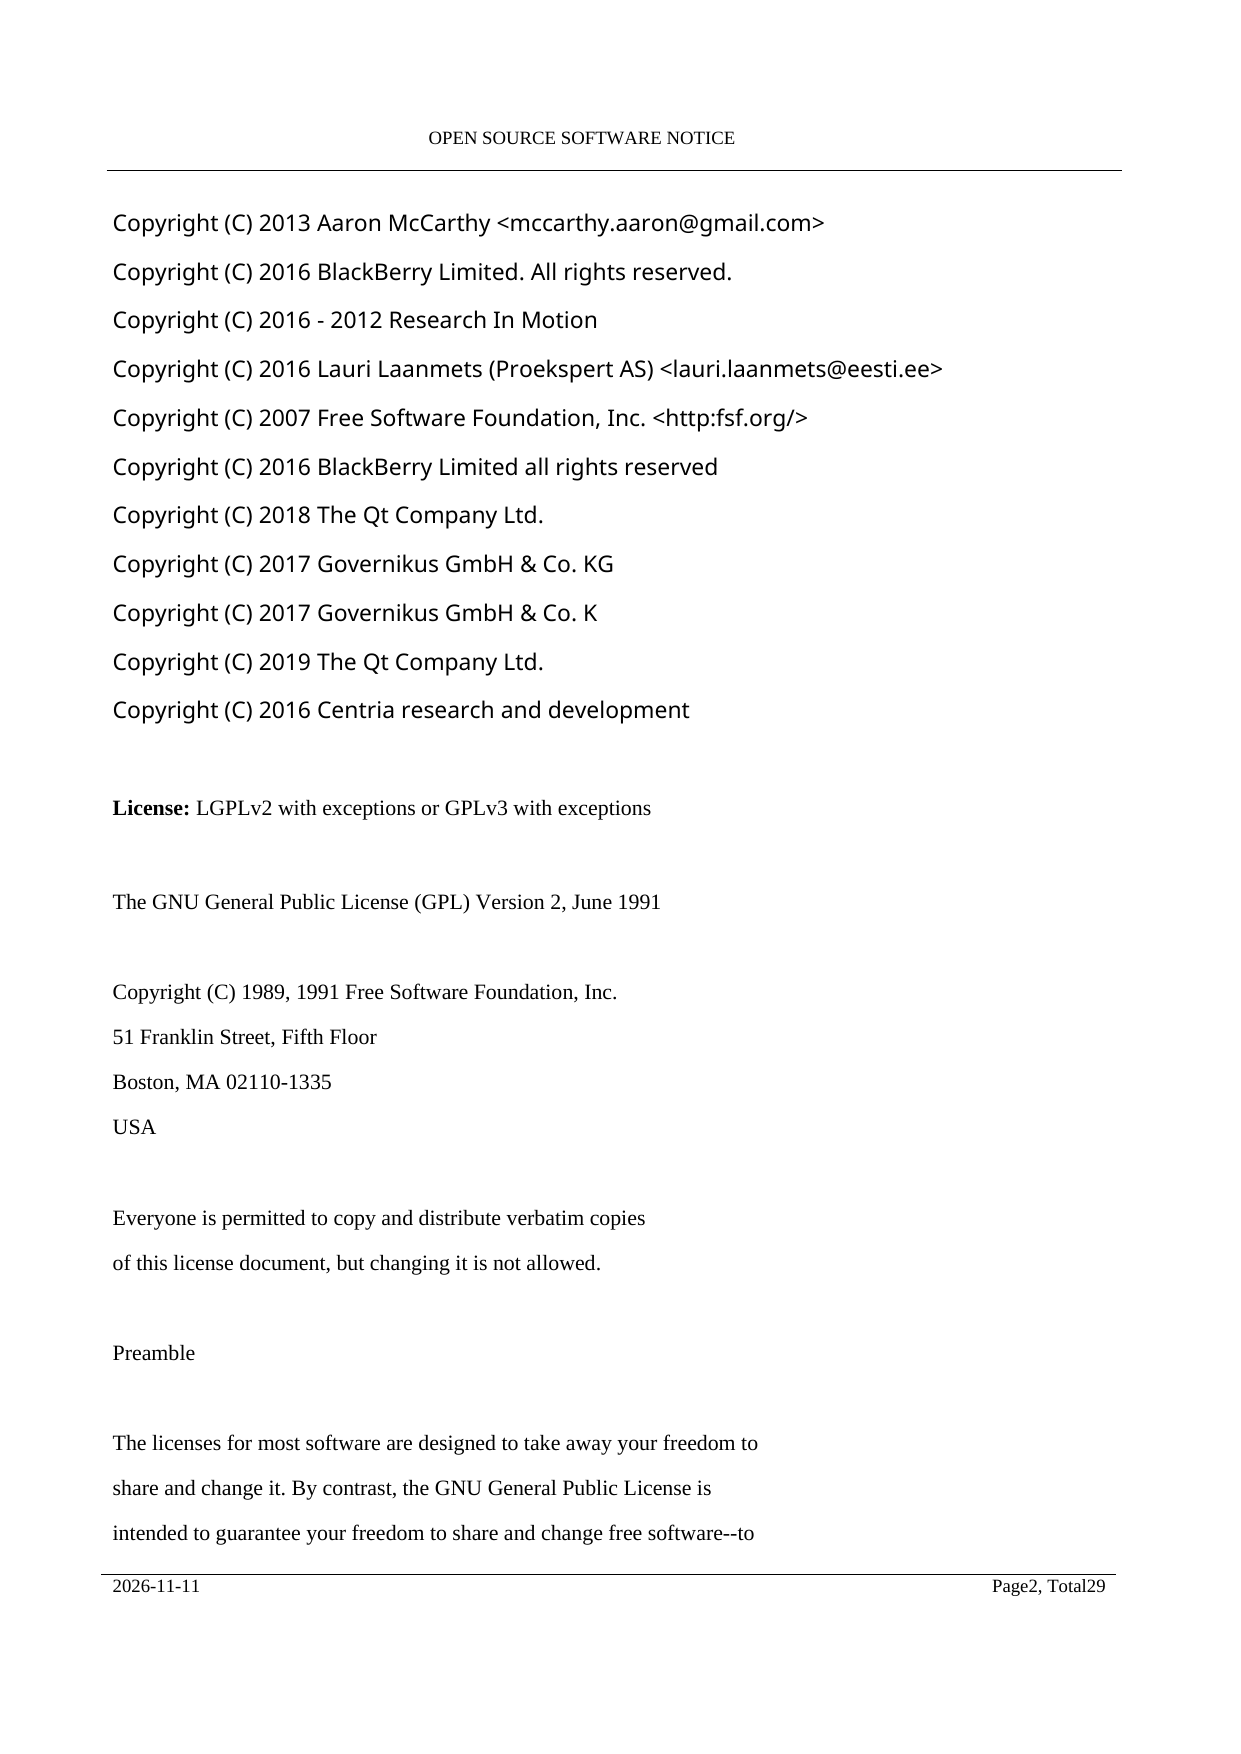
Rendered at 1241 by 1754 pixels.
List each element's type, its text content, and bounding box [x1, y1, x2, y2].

text 51 Franklin Street, Fifth Floor [112, 1021, 1128, 1053]
text Copyright (C) 1989, 1991 Free Software Foundation, Inc. [112, 975, 1128, 1008]
text intended to guarantee your freedom to share and change free software--to [112, 1517, 1128, 1549]
text share and change it. By contrast, the GNU General Public License is [112, 1472, 1128, 1504]
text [112, 206, 1128, 775]
text License: LGPLv2 with exceptions or GPLv3 with exceptions [112, 791, 1128, 824]
text of this license document, but changing it is not allowed. [112, 1246, 1128, 1278]
text Preamble [112, 1336, 1128, 1369]
text Boston, MA 02110-1335 [112, 1066, 1128, 1098]
text USA [112, 1111, 1128, 1143]
text Everyone is permitted to copy and distribute verbatim copies [112, 1201, 1128, 1233]
text The licenses for most software are designed to take away your freedom to [112, 1426, 1128, 1459]
text The GNU General Public License (GPL) Version 2, June 1991 [112, 836, 1128, 918]
